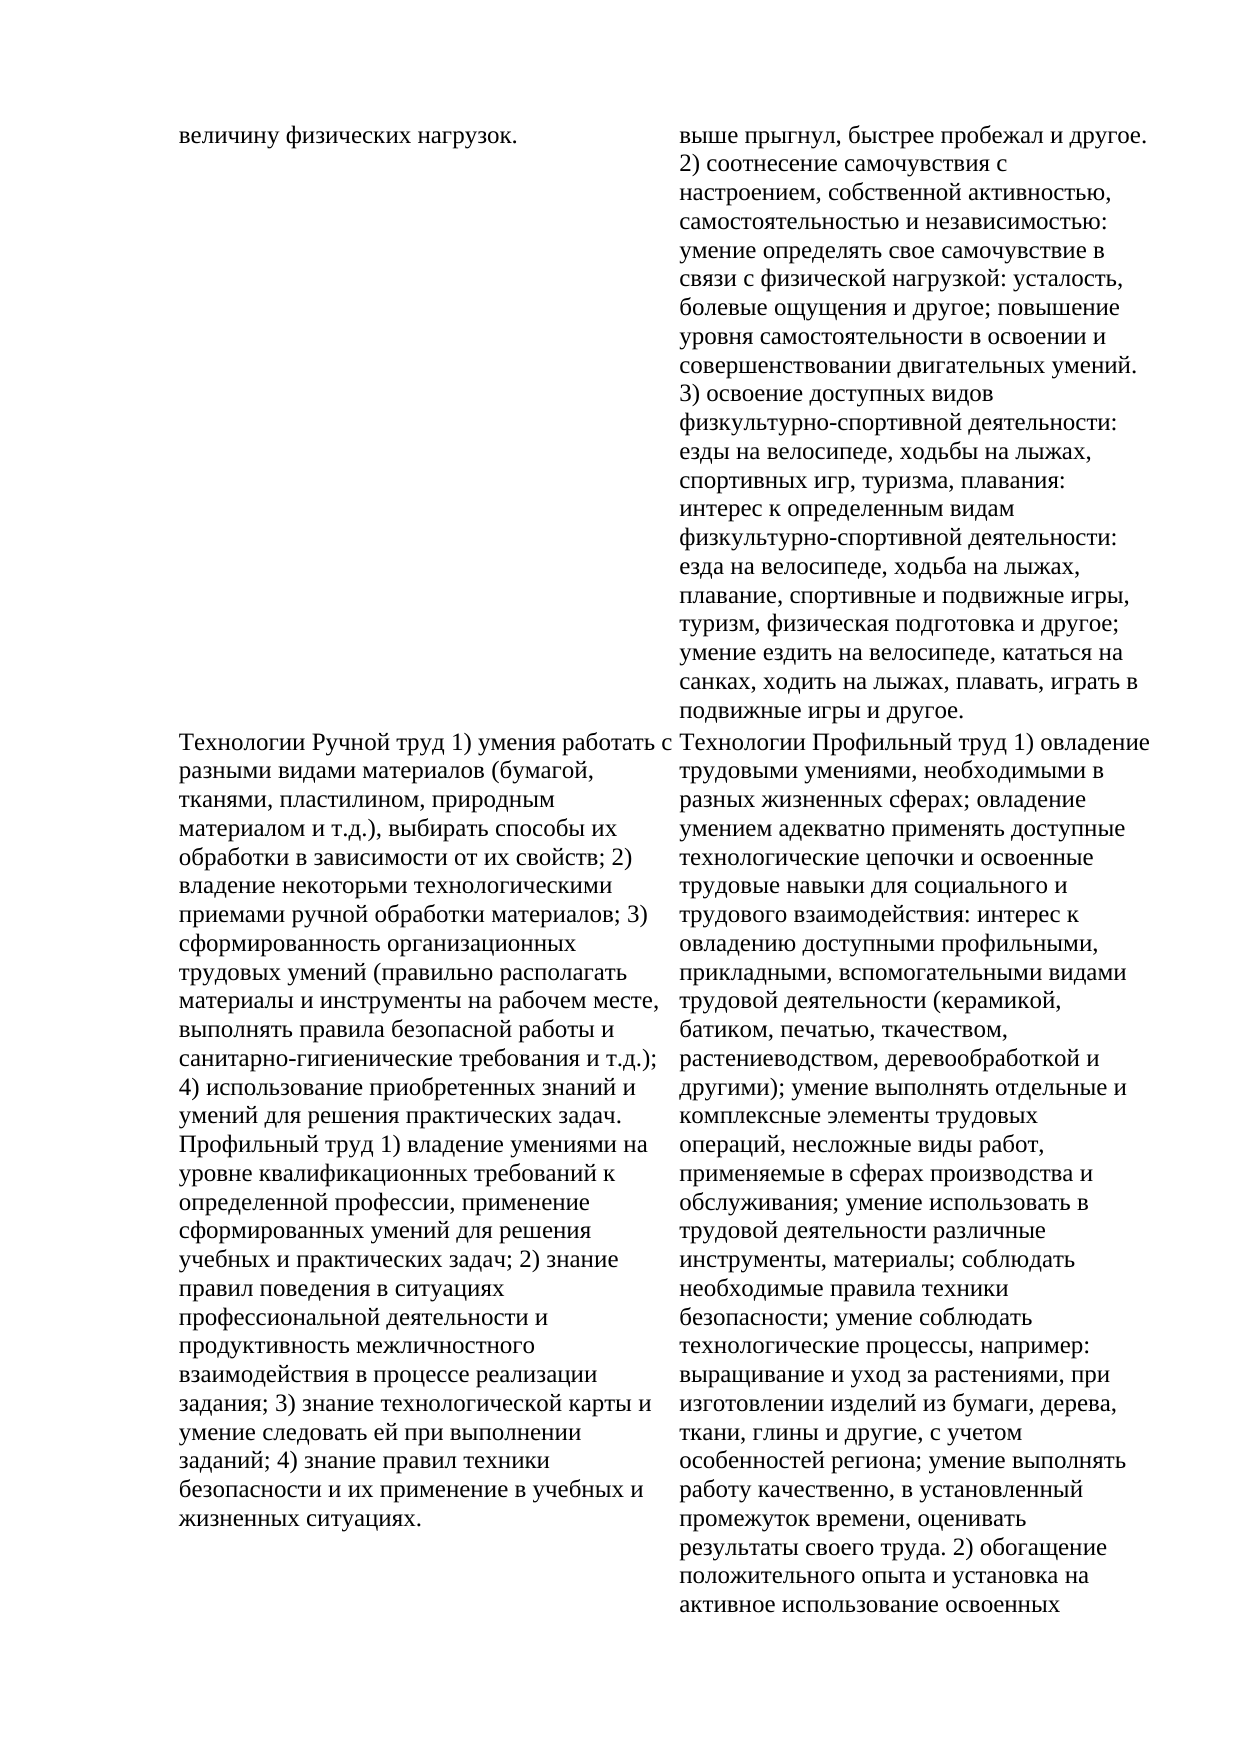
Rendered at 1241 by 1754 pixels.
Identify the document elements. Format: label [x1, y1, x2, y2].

table_cell [177, 118, 678, 725]
table_cell [678, 725, 1152, 1619]
table_cell [177, 725, 678, 1619]
table_cell [678, 118, 1152, 725]
